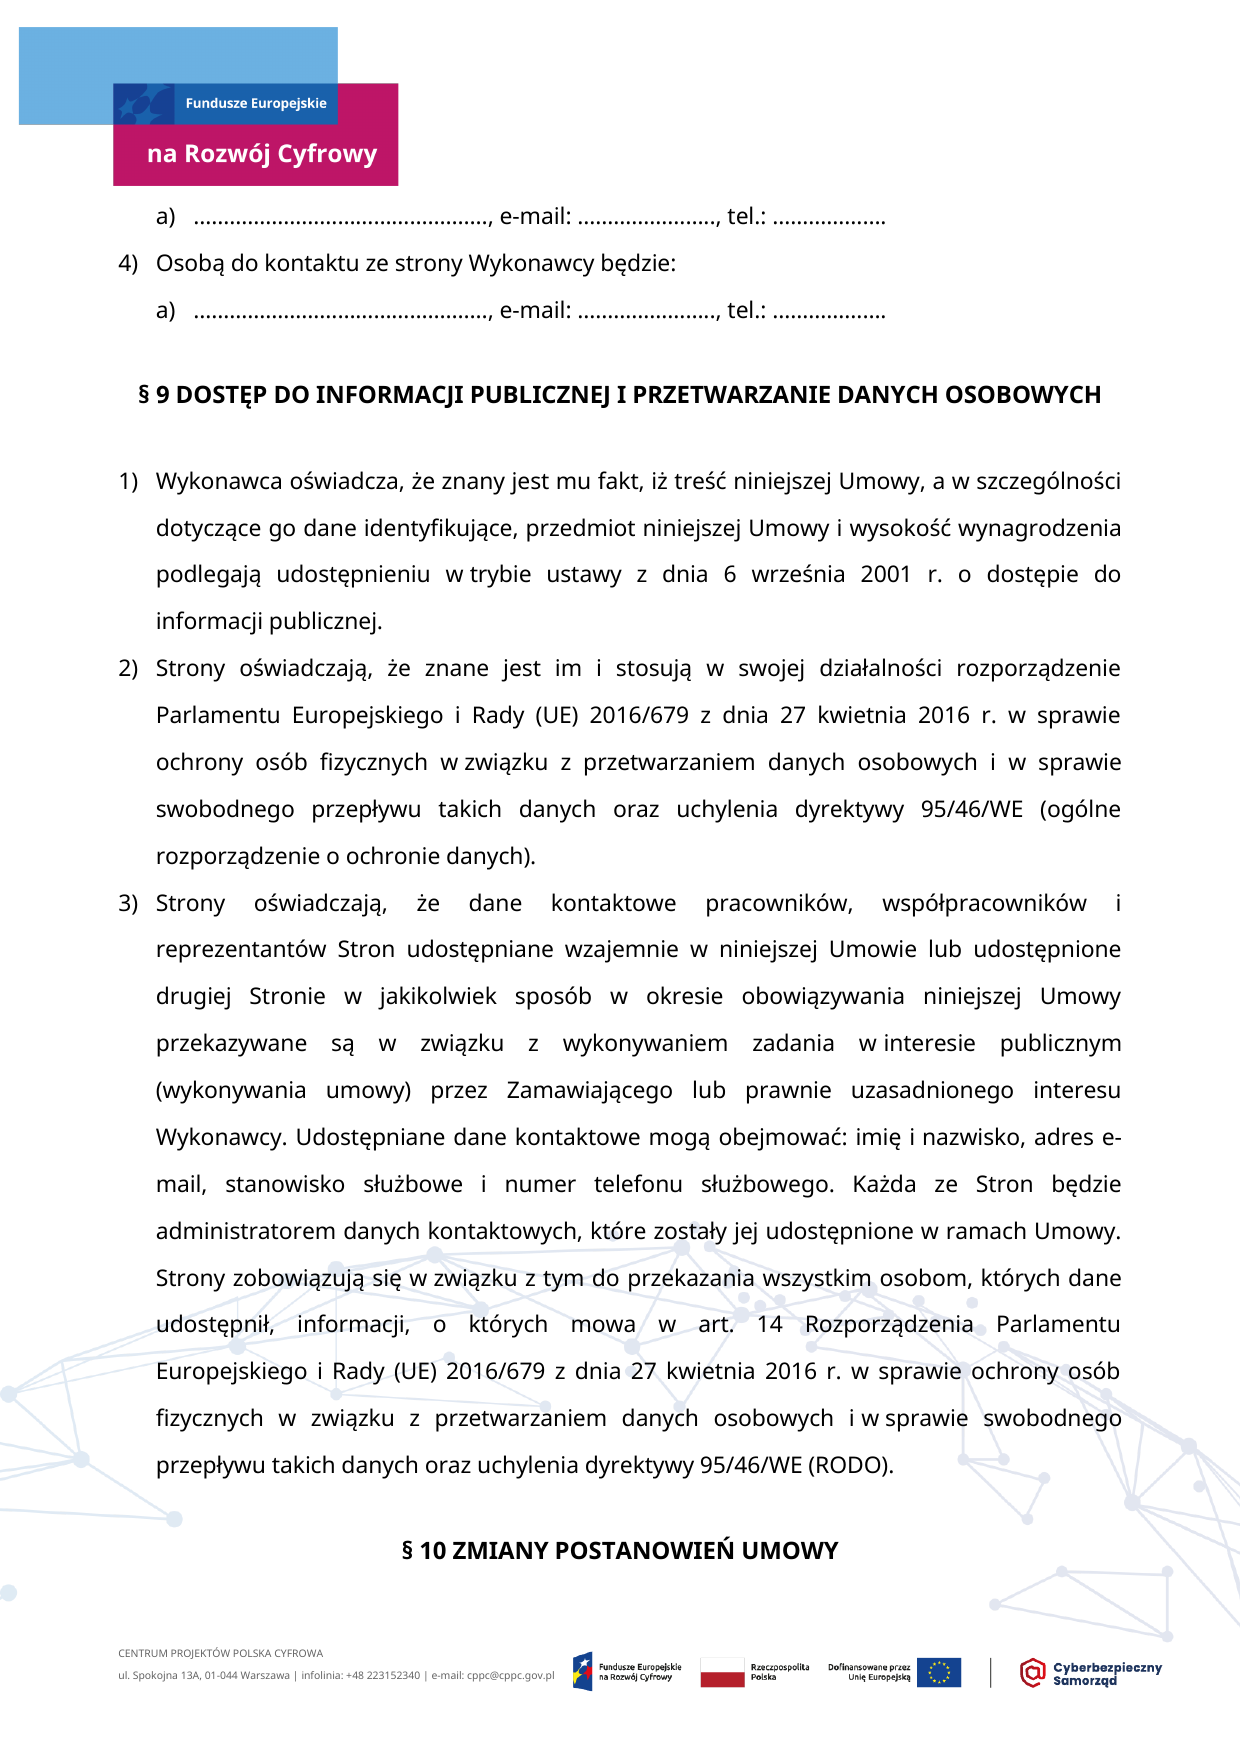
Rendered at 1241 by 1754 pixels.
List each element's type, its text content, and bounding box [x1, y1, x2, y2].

list Wykonawca oświadcza, że znany jest mu fakt, iż treść niniejszej Umowy, a w szczególności dotyczące go dane identyfikujące, przedmiot niniejszej Umowy i wysokość wynagrodzenia podlegają udostępnieniu w trybie ustawy z dnia 6 września 2001 r. o dostępie do informacji publicznej. [118, 465, 1122, 637]
list Osobą do kontaktu ze strony Wykonawcy będzie: [118, 247, 1122, 278]
list …………………………………………., e-mail: ………………….., tel.: ………………. [156, 294, 1122, 325]
picture [18, 27, 399, 186]
list Strony oświadczają, że dane kontaktowe pracowników, współpracowników i reprezentantów Stron udostępniane wzajemnie w niniejszej Umowie lub udostępnione drugiej Stronie w jakikolwiek sposób w okresie obowiązywania niniejszej Umowy przekazywane są w związku z wykonywaniem zadania w interesie publicznym (wykonywania umowy) przez Zamawiającego lub prawnie uzasadnionego interesu Wykonawcy. Udostępniane dane kontaktowe mogą obejmować: imię i nazwisko, adres e-mail, stanowisko służbowe i numer telefonu służbowego. Każda ze Stron będzie administratorem danych kontaktowych, które zostały jej udostępnione w ramach Umowy. Strony zobowiązują się w związku z tym do przekazania wszystkim osobom, których dane udostępnił, informacji, o których mowa w art. 14 Rozporządzenia Parlamentu Europejskiego i Rady (UE) 2016/679 z dnia 27 kwietnia 2016 r. w sprawie ochrony osób fizycznych w związku z przetwarzaniem danych osobowych i w sprawie swobodnego przepływu takich danych oraz uchylenia dyrektywy 95/46/WE (RODO). [118, 887, 1122, 1480]
text § 10 ZMIANY POSTANOWIEŃ UMOWY [118, 1533, 1122, 1566]
picture [0, 1221, 1240, 1754]
text § 9 DOSTĘP DO INFORMACJI PUBLICZNEJ I PRZETWARZANIE DANYCH OSOBOWYCH [118, 378, 1122, 411]
list …………………………………………., e-mail: ………………….., tel.: ………………. [156, 200, 1122, 231]
list Strony oświadczają, że znane jest im i stosują w swojej działalności rozporządzenie Parlamentu Europejskiego i Rady (UE) 2016/679 z dnia 27 kwietnia 2016 r. w sprawie ochrony osób fizycznych w związku z przetwarzaniem danych osobowych i w sprawie swobodnego przepływu takich danych oraz uchylenia dyrektywy 95/46/WE (ogólne rozporządzenie o ochronie danych). [118, 652, 1122, 871]
